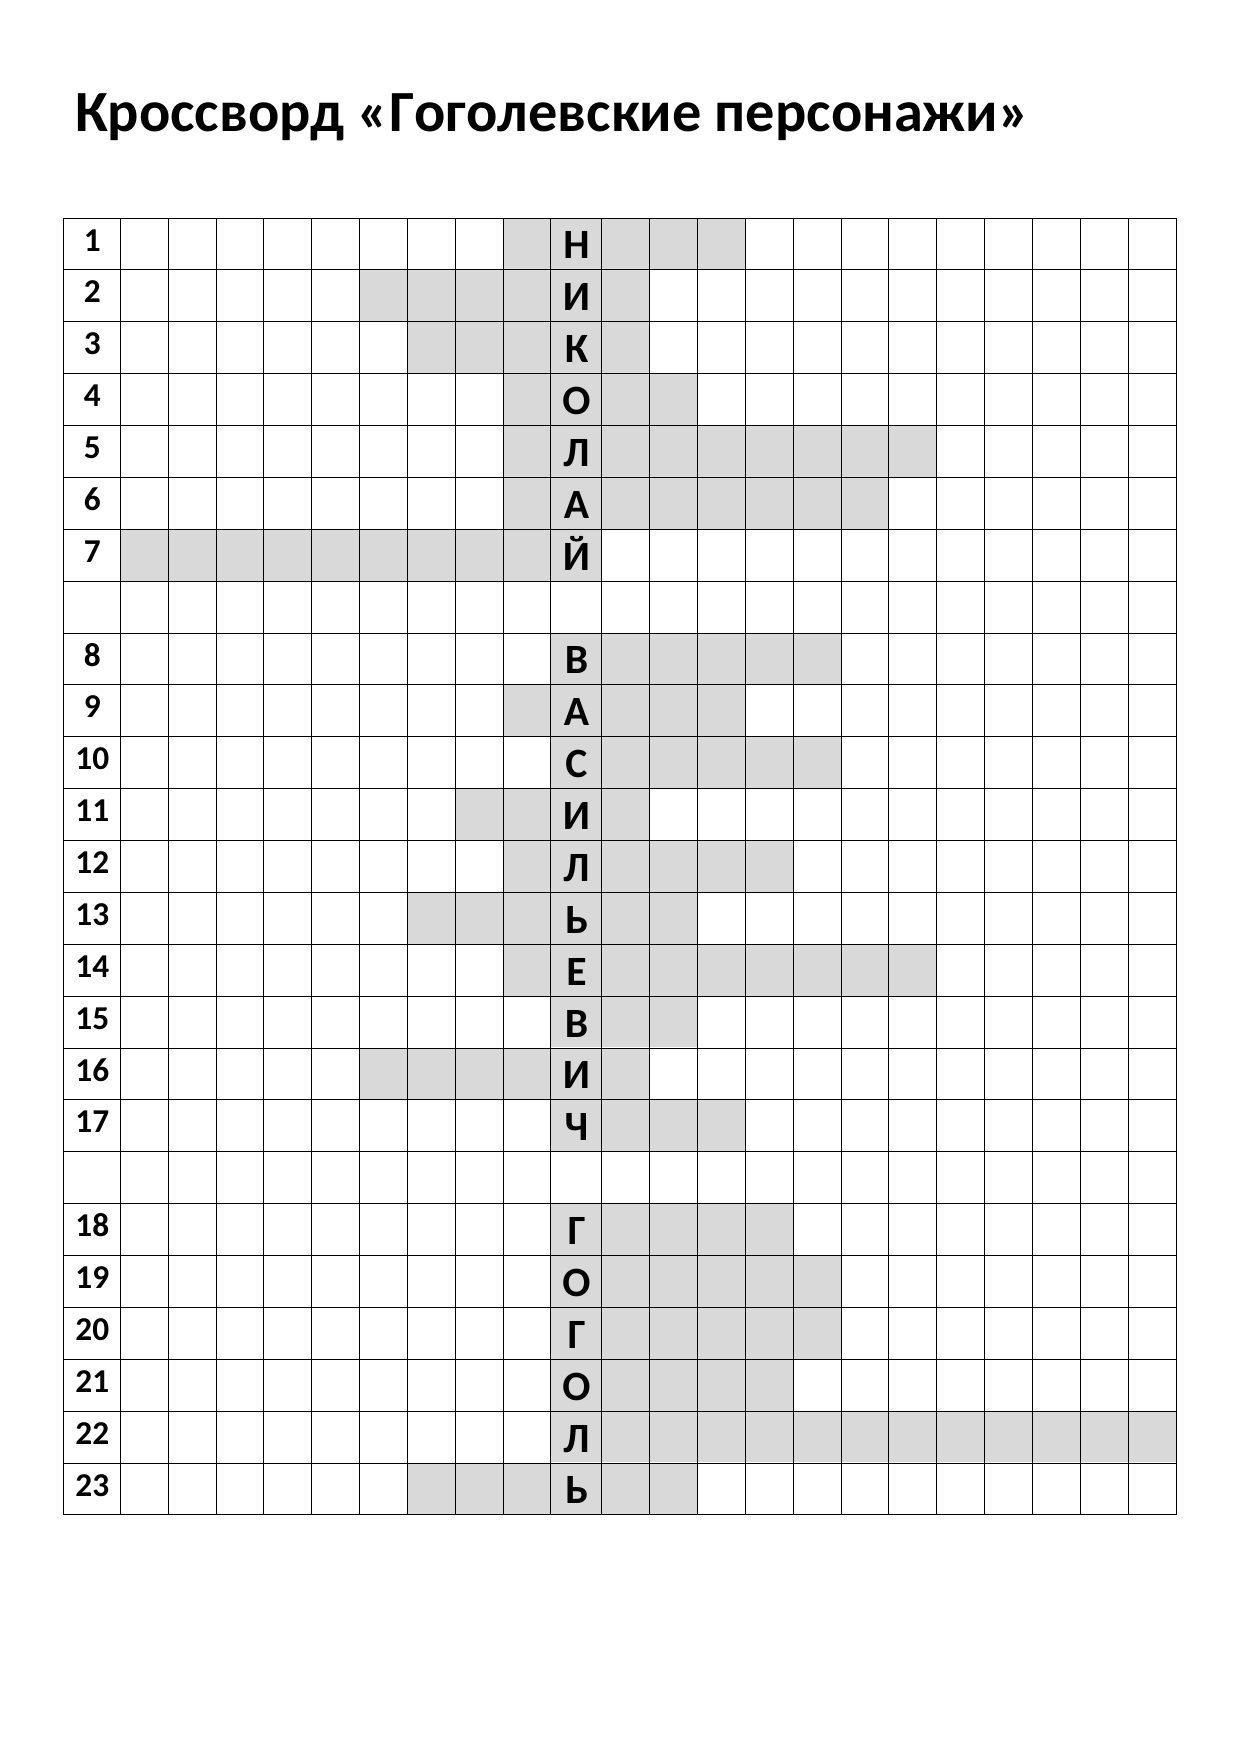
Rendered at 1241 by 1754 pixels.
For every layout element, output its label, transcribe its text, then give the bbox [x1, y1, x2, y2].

table_cell Л [551, 426, 601, 477]
table_cell [169, 634, 216, 684]
table_cell [1081, 634, 1128, 684]
table_cell [456, 582, 503, 632]
table_cell [602, 1308, 649, 1359]
table_cell [698, 1204, 745, 1255]
table_cell [408, 1100, 455, 1151]
table_cell [1033, 997, 1080, 1047]
table_cell [456, 1152, 503, 1203]
table_cell [842, 1049, 888, 1099]
table_cell [889, 737, 936, 788]
table_cell [217, 685, 263, 736]
table_cell [312, 737, 359, 788]
table_cell [985, 1412, 1032, 1462]
table_cell [312, 841, 359, 892]
table_cell [456, 634, 503, 684]
table_cell [217, 530, 263, 581]
table_cell [264, 1412, 311, 1462]
table_cell [217, 374, 263, 425]
table_cell [985, 1256, 1032, 1307]
table_cell [602, 841, 649, 892]
table_cell [217, 1360, 263, 1411]
table_cell [456, 1412, 503, 1462]
table_cell [937, 1100, 984, 1151]
table_cell [1033, 1152, 1080, 1203]
table_header 1 [64, 219, 120, 269]
table_cell [746, 530, 793, 581]
table_cell [746, 1152, 793, 1203]
table_cell [889, 1360, 936, 1411]
table_cell [121, 322, 168, 373]
table_cell [504, 841, 550, 892]
table_cell И [551, 789, 601, 840]
table_cell [985, 322, 1032, 373]
table_cell [121, 789, 168, 840]
table_cell [794, 1308, 841, 1359]
table_cell [889, 530, 936, 581]
table_cell [169, 789, 216, 840]
table_cell [312, 1100, 359, 1151]
table_cell [937, 1464, 984, 1514]
table_cell [312, 1049, 359, 1099]
table_cell [698, 997, 745, 1047]
table_cell [842, 1152, 888, 1203]
table_cell [264, 841, 311, 892]
table_cell [985, 1360, 1032, 1411]
table_cell [1081, 530, 1128, 581]
table_cell Ь [551, 893, 601, 944]
table_cell [746, 737, 793, 788]
table_cell [456, 997, 503, 1047]
table_cell [650, 634, 697, 684]
table_cell [456, 478, 503, 529]
table_cell [889, 426, 936, 477]
table_cell [504, 1152, 550, 1203]
table_cell [794, 374, 841, 425]
table_cell 18 [64, 1204, 120, 1255]
table_cell [408, 530, 455, 581]
table_cell [746, 1360, 793, 1411]
table_cell [312, 1360, 359, 1411]
table_cell [746, 1204, 793, 1255]
table_cell [217, 893, 263, 944]
table_cell [504, 1100, 550, 1151]
table_cell [698, 426, 745, 477]
table_cell [264, 789, 311, 840]
table_cell [1081, 582, 1128, 632]
table_cell [121, 374, 168, 425]
table_cell [650, 1204, 697, 1255]
table_cell [264, 1360, 311, 1411]
table_cell [842, 1256, 888, 1307]
table_cell [746, 426, 793, 477]
table_cell [650, 1100, 697, 1151]
table_cell [1081, 893, 1128, 944]
table_cell [64, 1152, 120, 1203]
table_cell [408, 1412, 455, 1462]
table_cell [842, 789, 888, 840]
table_cell 3 [64, 322, 120, 373]
table_cell [169, 1049, 216, 1099]
table_cell 2 [64, 270, 120, 321]
table_cell [360, 1100, 407, 1151]
table_cell [746, 478, 793, 529]
table_cell 6 [64, 478, 120, 529]
table_cell [217, 1308, 263, 1359]
table_header [1129, 219, 1176, 269]
table_cell [937, 1412, 984, 1462]
table_cell [937, 789, 984, 840]
table_cell [794, 789, 841, 840]
table_cell [1033, 1256, 1080, 1307]
table_cell [602, 997, 649, 1047]
table_cell [794, 1100, 841, 1151]
table_cell 21 [64, 1360, 120, 1411]
table_cell [1081, 1412, 1128, 1462]
table_cell [217, 841, 263, 892]
table_cell [650, 789, 697, 840]
table_cell [1129, 1464, 1176, 1514]
table_cell [698, 374, 745, 425]
table_cell [602, 1464, 649, 1514]
table_cell [794, 685, 841, 736]
table_cell [794, 997, 841, 1047]
table_cell [650, 426, 697, 477]
table_header [842, 219, 888, 269]
table_cell [312, 685, 359, 736]
table_cell [217, 426, 263, 477]
table_cell [985, 270, 1032, 321]
table_cell [889, 270, 936, 321]
table_cell [794, 478, 841, 529]
table_cell [650, 1464, 697, 1514]
table_cell [169, 997, 216, 1047]
table_cell [985, 997, 1032, 1047]
table_cell [650, 893, 697, 944]
table_cell [408, 1308, 455, 1359]
table_cell [408, 1049, 455, 1099]
table_cell [1081, 270, 1128, 321]
table_cell [1033, 1308, 1080, 1359]
table_cell [217, 997, 263, 1047]
table_cell [264, 945, 311, 996]
table_cell 5 [64, 426, 120, 477]
table_cell [217, 1256, 263, 1307]
table_cell [504, 530, 550, 581]
table_cell [408, 1256, 455, 1307]
table_cell [889, 997, 936, 1047]
table_cell [217, 737, 263, 788]
table_cell [650, 997, 697, 1047]
table_cell [504, 1256, 550, 1307]
table_cell 17 [64, 1100, 120, 1151]
table_header [408, 219, 455, 269]
table_header [1033, 219, 1080, 269]
table_cell [408, 737, 455, 788]
table_cell [602, 582, 649, 632]
table_cell [842, 1308, 888, 1359]
table_cell [408, 426, 455, 477]
table_cell [264, 582, 311, 632]
table_cell [504, 1049, 550, 1099]
table_cell [650, 841, 697, 892]
table_cell [1081, 1152, 1128, 1203]
table_cell [842, 1464, 888, 1514]
table_cell [746, 685, 793, 736]
table_cell [312, 634, 359, 684]
table_cell [937, 685, 984, 736]
table_cell [794, 1360, 841, 1411]
table_cell [937, 1152, 984, 1203]
table_cell [456, 1204, 503, 1255]
table_cell [937, 530, 984, 581]
table_cell [504, 1360, 550, 1411]
table_cell [504, 789, 550, 840]
table_cell [746, 789, 793, 840]
table_cell С [551, 737, 601, 788]
table_cell [121, 1256, 168, 1307]
table_cell [121, 893, 168, 944]
table_cell [169, 737, 216, 788]
table_cell [408, 1464, 455, 1514]
table_cell 9 [64, 685, 120, 736]
table_cell [650, 737, 697, 788]
table_header [217, 219, 263, 269]
table_cell [360, 945, 407, 996]
table_cell [937, 322, 984, 373]
table_cell Й [551, 530, 601, 581]
table_cell [312, 1412, 359, 1462]
table_cell [698, 270, 745, 321]
table_cell [889, 1152, 936, 1203]
table_cell [698, 478, 745, 529]
table_cell [746, 270, 793, 321]
table_cell [1033, 530, 1080, 581]
table_cell [1033, 1360, 1080, 1411]
table_cell [937, 374, 984, 425]
table_cell [264, 1464, 311, 1514]
table_cell [985, 1464, 1032, 1514]
table_cell [842, 737, 888, 788]
table_cell [794, 1412, 841, 1462]
table_cell [121, 945, 168, 996]
table_cell [360, 322, 407, 373]
table_cell [985, 530, 1032, 581]
table_cell [360, 478, 407, 529]
table_cell [746, 1464, 793, 1514]
table_cell [842, 1412, 888, 1462]
table_cell [121, 1360, 168, 1411]
table_cell [64, 582, 120, 632]
table_cell [169, 374, 216, 425]
table_cell [842, 997, 888, 1047]
table_cell [169, 1204, 216, 1255]
table_cell [217, 945, 263, 996]
table_cell [985, 426, 1032, 477]
table_cell [360, 841, 407, 892]
table_cell [602, 634, 649, 684]
table_cell [456, 1256, 503, 1307]
table_cell [698, 1360, 745, 1411]
table_cell [504, 945, 550, 996]
table_cell [456, 789, 503, 840]
text Кроссворд «Гоголевские персонажи» [75, 75, 1165, 146]
table_cell [408, 685, 455, 736]
table_cell [456, 322, 503, 373]
table_cell [650, 582, 697, 632]
table_cell [504, 997, 550, 1047]
table_cell [889, 789, 936, 840]
table_cell [1081, 685, 1128, 736]
table_cell [551, 582, 601, 632]
table_cell [121, 1412, 168, 1462]
table_header [889, 219, 936, 269]
table_cell И [551, 270, 601, 321]
table_cell [217, 634, 263, 684]
table_cell [842, 1360, 888, 1411]
table_cell [650, 1308, 697, 1359]
table_cell [360, 426, 407, 477]
table_cell [889, 893, 936, 944]
table_cell О [551, 1256, 601, 1307]
table_cell [504, 1204, 550, 1255]
table_cell 13 [64, 893, 120, 944]
table_cell [602, 374, 649, 425]
table_cell [985, 478, 1032, 529]
table_cell [360, 582, 407, 632]
table_cell [698, 737, 745, 788]
table_cell [456, 426, 503, 477]
table_cell [1033, 1464, 1080, 1514]
table_cell [1129, 1152, 1176, 1203]
table_cell [169, 270, 216, 321]
table_cell [698, 634, 745, 684]
table_cell [985, 841, 1032, 892]
table_cell [456, 1360, 503, 1411]
table_cell В [551, 634, 601, 684]
table_cell [602, 426, 649, 477]
table_cell [1033, 374, 1080, 425]
table_cell 4 [64, 374, 120, 425]
table_cell [1129, 634, 1176, 684]
table_cell [1129, 530, 1176, 581]
table_cell [169, 530, 216, 581]
table_cell [264, 374, 311, 425]
table_cell [650, 1360, 697, 1411]
table_cell [698, 1256, 745, 1307]
table_cell И [551, 1049, 601, 1099]
table_cell [698, 1308, 745, 1359]
table_cell [264, 1100, 311, 1151]
table_cell [698, 945, 745, 996]
table_cell [937, 997, 984, 1047]
table_cell [1033, 582, 1080, 632]
table_cell [746, 582, 793, 632]
table_cell [650, 945, 697, 996]
table_cell [1129, 270, 1176, 321]
table_cell [794, 1049, 841, 1099]
table_cell [408, 789, 455, 840]
table_header [985, 219, 1032, 269]
table_cell О [551, 1360, 601, 1411]
table_cell [1129, 478, 1176, 529]
table_cell [408, 322, 455, 373]
table_cell [121, 478, 168, 529]
table_cell [842, 530, 888, 581]
table_cell [1129, 789, 1176, 840]
table_cell [169, 945, 216, 996]
table_cell [360, 374, 407, 425]
table_cell [1129, 1204, 1176, 1255]
table_cell [121, 426, 168, 477]
table_cell [217, 1412, 263, 1462]
table_cell [650, 685, 697, 736]
table_cell [408, 582, 455, 632]
table_cell [1129, 1256, 1176, 1307]
table_cell [217, 1049, 263, 1099]
table_cell [312, 322, 359, 373]
table_cell [360, 1152, 407, 1203]
table_cell [1033, 478, 1080, 529]
table_cell [602, 1360, 649, 1411]
table_cell [698, 1464, 745, 1514]
table_cell [650, 270, 697, 321]
table_cell [889, 634, 936, 684]
table_header [602, 219, 649, 269]
table_cell [794, 893, 841, 944]
table_cell [312, 530, 359, 581]
table_cell [217, 1100, 263, 1151]
table_cell [650, 322, 697, 373]
table_header [456, 219, 503, 269]
table_cell [408, 634, 455, 684]
table_cell [121, 1100, 168, 1151]
table_cell [456, 1308, 503, 1359]
table_cell [889, 478, 936, 529]
table_cell [842, 1100, 888, 1151]
table_cell [217, 1204, 263, 1255]
table_cell [264, 426, 311, 477]
table_cell [937, 893, 984, 944]
table_cell [746, 1256, 793, 1307]
table_cell [842, 582, 888, 632]
table_cell [937, 1360, 984, 1411]
table_cell [264, 1256, 311, 1307]
table_cell Ч [551, 1100, 601, 1151]
table_cell [985, 634, 1032, 684]
table_cell [360, 270, 407, 321]
table_cell [842, 374, 888, 425]
table_cell [1081, 1049, 1128, 1099]
table_cell [1129, 945, 1176, 996]
table_cell [985, 1204, 1032, 1255]
table_cell [121, 270, 168, 321]
table_cell [602, 530, 649, 581]
table_cell [1081, 997, 1128, 1047]
table_cell К [551, 322, 601, 373]
table_cell [121, 1308, 168, 1359]
table_cell [602, 893, 649, 944]
table_header [650, 219, 697, 269]
table_cell [794, 1464, 841, 1514]
table_cell [889, 374, 936, 425]
table_cell [1129, 1049, 1176, 1099]
table_cell [698, 1049, 745, 1099]
table_cell [456, 893, 503, 944]
table_cell [408, 893, 455, 944]
table_cell [121, 582, 168, 632]
table_cell [794, 322, 841, 373]
table_cell [121, 997, 168, 1047]
table_cell [360, 893, 407, 944]
table_cell [169, 685, 216, 736]
table_cell [889, 1204, 936, 1255]
table_cell [985, 737, 1032, 788]
table_cell [1129, 1308, 1176, 1359]
table_cell [1129, 685, 1176, 736]
table_cell 8 [64, 634, 120, 684]
table_cell [937, 737, 984, 788]
table_cell [602, 1204, 649, 1255]
table_cell [312, 1204, 359, 1255]
table_cell [312, 997, 359, 1047]
table_cell [408, 478, 455, 529]
table_cell [602, 270, 649, 321]
table_cell [264, 1152, 311, 1203]
table_cell [889, 1100, 936, 1151]
table_cell [169, 1256, 216, 1307]
table_cell [1081, 478, 1128, 529]
table_cell [602, 945, 649, 996]
table_cell [602, 1412, 649, 1462]
table_cell [985, 582, 1032, 632]
table_cell [1033, 270, 1080, 321]
table_cell [698, 322, 745, 373]
table_cell [889, 582, 936, 632]
table_cell [746, 1049, 793, 1099]
table_cell [602, 322, 649, 373]
table_cell [746, 893, 793, 944]
table_cell [937, 582, 984, 632]
table_cell [504, 634, 550, 684]
table_cell [217, 1152, 263, 1203]
table_cell [889, 945, 936, 996]
table_cell [1081, 1308, 1128, 1359]
table_cell [794, 1256, 841, 1307]
table_cell [1081, 426, 1128, 477]
table_cell [985, 789, 1032, 840]
table_cell [312, 945, 359, 996]
table_cell Л [551, 1412, 601, 1462]
table_cell [1033, 634, 1080, 684]
table_cell [1129, 426, 1176, 477]
table_cell [360, 1412, 407, 1462]
table_cell [264, 530, 311, 581]
table_cell [794, 426, 841, 477]
table_cell [312, 1152, 359, 1203]
table_cell [794, 634, 841, 684]
table_cell [1129, 1412, 1176, 1462]
table_cell [937, 1204, 984, 1255]
table_cell [169, 841, 216, 892]
table_cell [1081, 1204, 1128, 1255]
table_cell [650, 1049, 697, 1099]
table_cell 23 [64, 1464, 120, 1514]
table_cell [602, 1152, 649, 1203]
table_cell [264, 997, 311, 1047]
table_cell [746, 945, 793, 996]
table_cell [842, 685, 888, 736]
table_cell [1033, 841, 1080, 892]
table_cell [650, 1256, 697, 1307]
table_cell [1129, 737, 1176, 788]
table_cell [121, 530, 168, 581]
table_cell [456, 841, 503, 892]
table_cell [937, 945, 984, 996]
table_cell [1081, 841, 1128, 892]
table_cell Г [551, 1204, 601, 1255]
table_cell [121, 737, 168, 788]
table_cell [360, 737, 407, 788]
table_cell [1081, 1360, 1128, 1411]
table_cell [169, 893, 216, 944]
table_header Н [551, 219, 601, 269]
table_cell [408, 997, 455, 1047]
table_cell [360, 634, 407, 684]
table_cell [985, 1049, 1032, 1099]
table_cell [985, 1152, 1032, 1203]
table_cell [169, 426, 216, 477]
table_cell [889, 1049, 936, 1099]
table_cell В [551, 997, 601, 1047]
table_cell [1033, 893, 1080, 944]
table_cell 16 [64, 1049, 120, 1099]
table_cell [1129, 582, 1176, 632]
table_cell [794, 1204, 841, 1255]
table_cell [504, 1464, 550, 1514]
table_cell 22 [64, 1412, 120, 1462]
table_cell [264, 478, 311, 529]
table_cell [1081, 1464, 1128, 1514]
table_cell [121, 1152, 168, 1203]
table_cell [217, 582, 263, 632]
table_cell [169, 1464, 216, 1514]
table_cell Ь [551, 1464, 601, 1514]
table_cell [504, 737, 550, 788]
table_header [169, 219, 216, 269]
table_cell [217, 1464, 263, 1514]
table_cell [1081, 737, 1128, 788]
table_cell [746, 841, 793, 892]
table_cell [842, 478, 888, 529]
table_cell [842, 270, 888, 321]
table_cell [889, 685, 936, 736]
table_cell [746, 1412, 793, 1462]
table_cell [312, 1308, 359, 1359]
table_cell [360, 530, 407, 581]
table_cell [121, 634, 168, 684]
table_cell [985, 374, 1032, 425]
table_cell [264, 1308, 311, 1359]
table_cell [650, 374, 697, 425]
table_cell [698, 1152, 745, 1203]
table_cell [456, 945, 503, 996]
table_cell [264, 737, 311, 788]
table_cell [312, 582, 359, 632]
table_cell [121, 685, 168, 736]
table_cell [504, 426, 550, 477]
table_cell Л [551, 841, 601, 892]
table_cell [1081, 374, 1128, 425]
table_cell [456, 1464, 503, 1514]
table_cell 19 [64, 1256, 120, 1307]
table_cell [698, 582, 745, 632]
table_cell [985, 1308, 1032, 1359]
table_header [121, 219, 168, 269]
table_cell [456, 685, 503, 736]
table_cell [169, 1412, 216, 1462]
table_cell 10 [64, 737, 120, 788]
table_cell [1033, 1100, 1080, 1151]
table_cell [1129, 841, 1176, 892]
table_cell [746, 1100, 793, 1151]
table_cell [698, 1100, 745, 1151]
table_cell [937, 634, 984, 684]
table_cell [504, 1308, 550, 1359]
table_cell [360, 789, 407, 840]
table_cell [937, 1308, 984, 1359]
table_cell [746, 634, 793, 684]
table_cell [360, 1049, 407, 1099]
table_cell [504, 685, 550, 736]
table_cell [1081, 1100, 1128, 1151]
table_cell [264, 634, 311, 684]
table_cell Е [551, 945, 601, 996]
table_cell [1129, 374, 1176, 425]
table_cell 12 [64, 841, 120, 892]
table_cell [456, 374, 503, 425]
table_cell [1129, 893, 1176, 944]
table_cell [264, 893, 311, 944]
table_cell [360, 1256, 407, 1307]
table_cell [312, 426, 359, 477]
table_cell [1033, 1204, 1080, 1255]
table_cell [794, 841, 841, 892]
table_cell [602, 789, 649, 840]
table_cell [602, 1256, 649, 1307]
table_cell [746, 322, 793, 373]
table_cell [937, 478, 984, 529]
table_cell [456, 1049, 503, 1099]
table_cell [504, 582, 550, 632]
table_cell [602, 1049, 649, 1099]
table_cell [842, 841, 888, 892]
table_cell [889, 1308, 936, 1359]
table_cell [1129, 1360, 1176, 1411]
table_cell [1081, 945, 1128, 996]
table_cell [408, 1204, 455, 1255]
table_cell [985, 945, 1032, 996]
table_cell [169, 322, 216, 373]
table_header [1081, 219, 1128, 269]
table_cell [1033, 322, 1080, 373]
table_cell [794, 945, 841, 996]
table_cell [264, 270, 311, 321]
table_cell [842, 945, 888, 996]
table_cell [889, 322, 936, 373]
table_cell [121, 1049, 168, 1099]
table_cell Г [551, 1308, 601, 1359]
table_cell [794, 1152, 841, 1203]
table_cell [937, 1049, 984, 1099]
table_cell [121, 841, 168, 892]
table_cell [650, 1152, 697, 1203]
table_cell [312, 789, 359, 840]
table_cell [408, 1360, 455, 1411]
table_cell [698, 893, 745, 944]
table_cell [698, 530, 745, 581]
table_cell [169, 1308, 216, 1359]
table_cell [650, 478, 697, 529]
table_cell [1033, 1049, 1080, 1099]
table_cell [264, 1049, 311, 1099]
table_cell [1129, 1100, 1176, 1151]
table_cell [456, 530, 503, 581]
table_cell [842, 426, 888, 477]
table_header [504, 219, 550, 269]
table_cell 11 [64, 789, 120, 840]
table_cell [312, 478, 359, 529]
table_cell 7 [64, 530, 120, 581]
table_cell [1033, 945, 1080, 996]
table_cell [698, 841, 745, 892]
table_cell [889, 1412, 936, 1462]
table_cell [650, 1412, 697, 1462]
table_cell [504, 1412, 550, 1462]
table_cell [408, 945, 455, 996]
table_cell [937, 270, 984, 321]
table_cell [698, 789, 745, 840]
table_cell [842, 322, 888, 373]
table_cell [408, 1152, 455, 1203]
table_cell [408, 841, 455, 892]
table_cell [698, 685, 745, 736]
table_cell [456, 270, 503, 321]
table_cell [169, 582, 216, 632]
table_header [937, 219, 984, 269]
table_cell [1081, 1256, 1128, 1307]
table_cell [889, 841, 936, 892]
table_cell [937, 841, 984, 892]
table_cell [985, 685, 1032, 736]
table_cell [889, 1256, 936, 1307]
table_cell [794, 737, 841, 788]
table_cell [169, 1152, 216, 1203]
table_cell [842, 1204, 888, 1255]
table_cell [794, 530, 841, 581]
table_cell [217, 789, 263, 840]
table_cell [602, 737, 649, 788]
table_cell [551, 1152, 601, 1203]
table_cell [504, 270, 550, 321]
table_cell [360, 1360, 407, 1411]
table_cell [169, 1360, 216, 1411]
table_cell [312, 374, 359, 425]
table_cell 15 [64, 997, 120, 1047]
table_cell [217, 270, 263, 321]
table_cell [456, 737, 503, 788]
table_cell [264, 1204, 311, 1255]
table_cell [121, 1204, 168, 1255]
table_cell [360, 1204, 407, 1255]
table_cell [217, 478, 263, 529]
table_cell [985, 1100, 1032, 1151]
table_cell [408, 270, 455, 321]
table_cell [1033, 426, 1080, 477]
table_cell [264, 685, 311, 736]
table_cell А [551, 685, 601, 736]
table_cell 20 [64, 1308, 120, 1359]
table_cell [504, 478, 550, 529]
table_header [360, 219, 407, 269]
table_cell [1033, 685, 1080, 736]
table_cell [264, 322, 311, 373]
table_cell [312, 1256, 359, 1307]
table_cell [360, 685, 407, 736]
table_header [746, 219, 793, 269]
table_cell [1081, 789, 1128, 840]
table_cell [794, 270, 841, 321]
table_cell [985, 893, 1032, 944]
table_cell [312, 893, 359, 944]
table_cell [169, 1100, 216, 1151]
table_cell [842, 893, 888, 944]
table_cell [504, 374, 550, 425]
table_cell [889, 1464, 936, 1514]
table_cell [169, 478, 216, 529]
table_cell [602, 1100, 649, 1151]
table_cell [650, 530, 697, 581]
table_header [312, 219, 359, 269]
table_cell [360, 1308, 407, 1359]
table_cell [1033, 1412, 1080, 1462]
table_cell [456, 1100, 503, 1151]
table_cell [360, 1464, 407, 1514]
table_cell [794, 582, 841, 632]
table_cell [1129, 322, 1176, 373]
table_cell [746, 374, 793, 425]
table_cell [842, 634, 888, 684]
table_cell 14 [64, 945, 120, 996]
table_cell [1033, 737, 1080, 788]
table_cell [1033, 789, 1080, 840]
table_cell [937, 1256, 984, 1307]
table_cell [504, 322, 550, 373]
table_cell [312, 1464, 359, 1514]
table_cell [312, 270, 359, 321]
table_cell [602, 478, 649, 529]
table_cell [121, 1464, 168, 1514]
table_cell [698, 1412, 745, 1462]
table_cell А [551, 478, 601, 529]
table_header [264, 219, 311, 269]
table_cell [602, 685, 649, 736]
table_cell [1129, 997, 1176, 1047]
table_header [698, 219, 745, 269]
table_header [794, 219, 841, 269]
table_cell [746, 1308, 793, 1359]
table_cell [1081, 322, 1128, 373]
table_cell [360, 997, 407, 1047]
table_cell [217, 322, 263, 373]
table_cell [504, 893, 550, 944]
table_cell О [551, 374, 601, 425]
table_cell [937, 426, 984, 477]
table_cell [746, 997, 793, 1047]
table_cell [408, 374, 455, 425]
